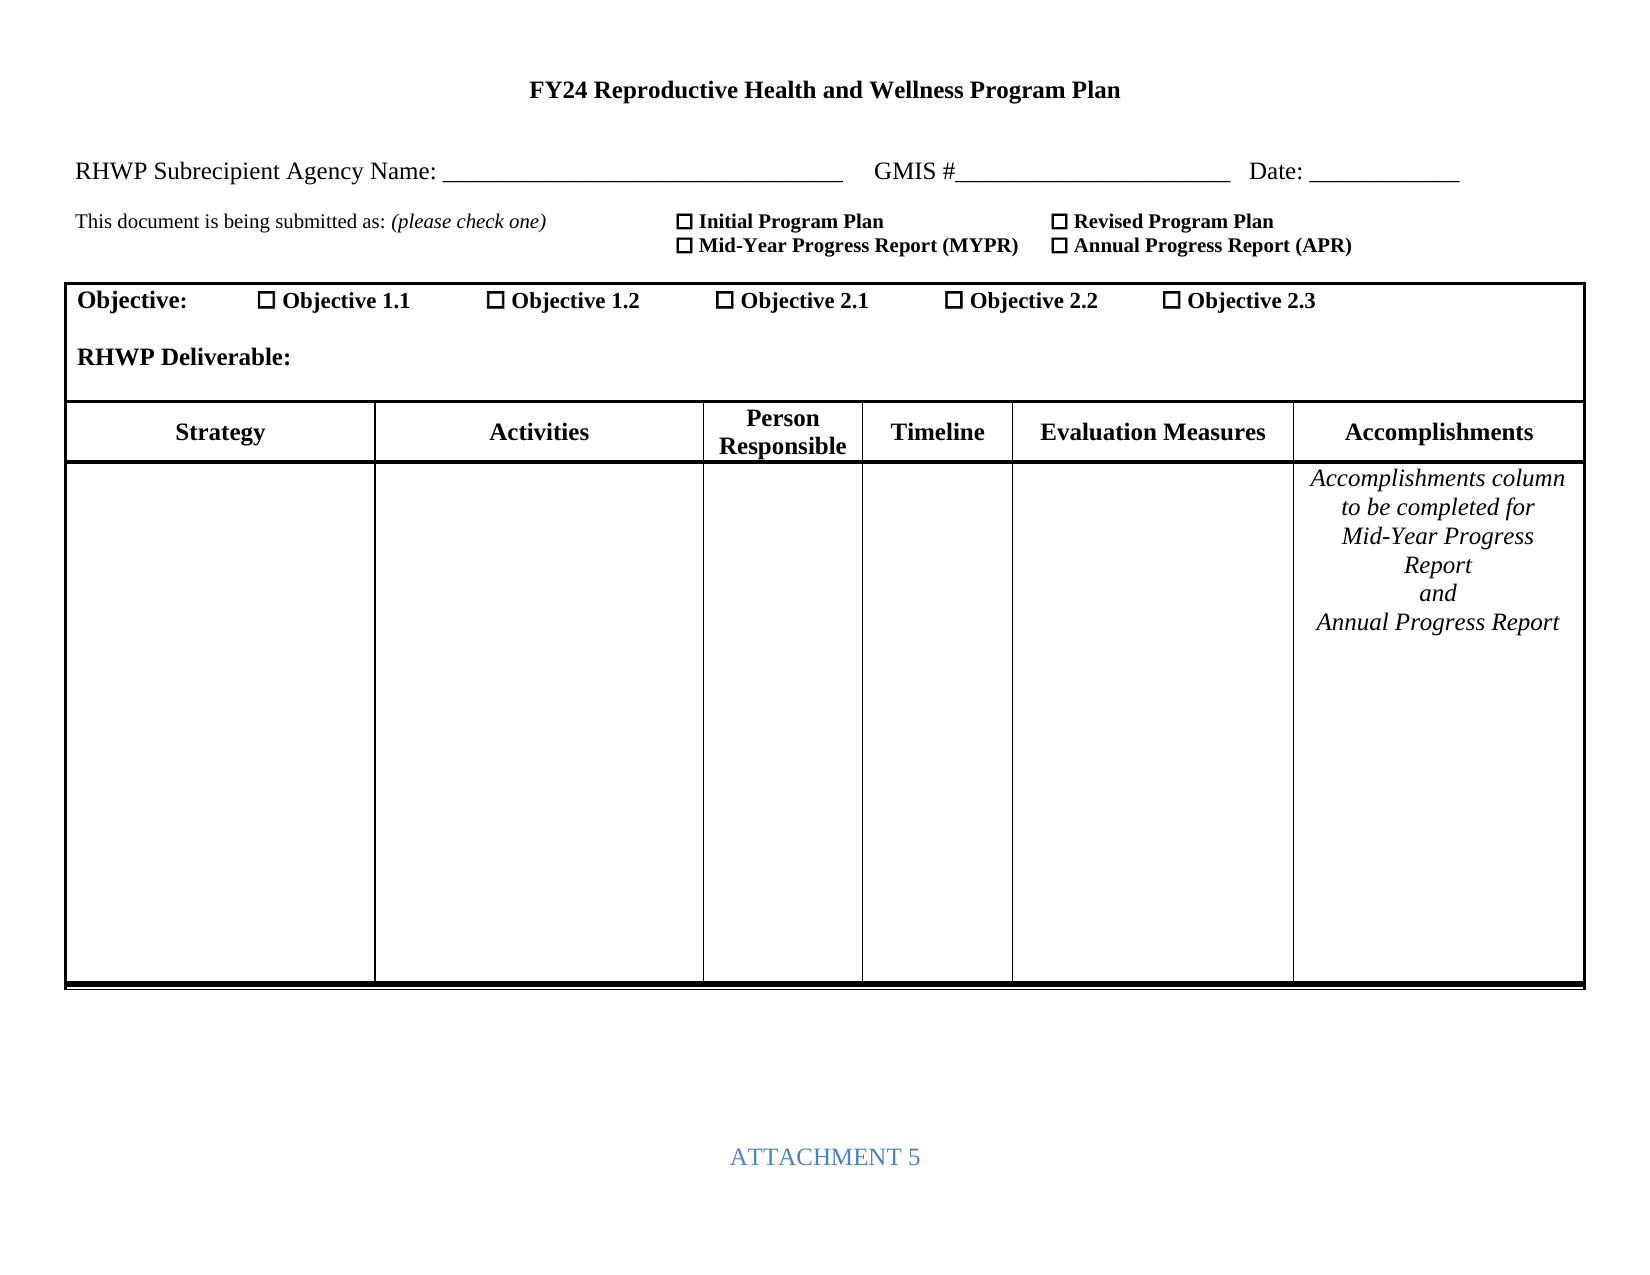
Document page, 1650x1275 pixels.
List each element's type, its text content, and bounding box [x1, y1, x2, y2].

table_cell Accomplishments [1294, 403, 1583, 460]
table_cell [1013, 464, 1293, 981]
text RHWP Subrecipient Agency Name: ________________________________ GMIS #______________________ Date: ____________ [75, 157, 1575, 185]
table_cell Accomplishments column to be completed for Mid-Year Progress Report and Annual Progress Report [1294, 464, 1583, 981]
text This document is being submitted as: (please check one) Initial Program Plan Revised Program Plan [75, 209, 1575, 233]
table_cell Activities [376, 403, 703, 460]
table_cell Evaluation Measures [1013, 403, 1293, 460]
table_cell Strategy [67, 403, 374, 460]
table_cell Person Responsible [704, 403, 862, 460]
table_cell [376, 464, 703, 981]
table_cell [863, 464, 1012, 981]
table_cell [704, 464, 862, 981]
text Mid-Year Progress Report (MYPR) Annual Progress Report (APR) [600, 233, 1575, 257]
table_cell Timeline [863, 403, 1012, 460]
table_cell [67, 464, 374, 981]
table_header Objective: Objective 1.1 Objective 1.2 Objective 2.1 Objective 2.2 Objective 2.3 RHWP Deliverable: [67, 285, 1583, 400]
